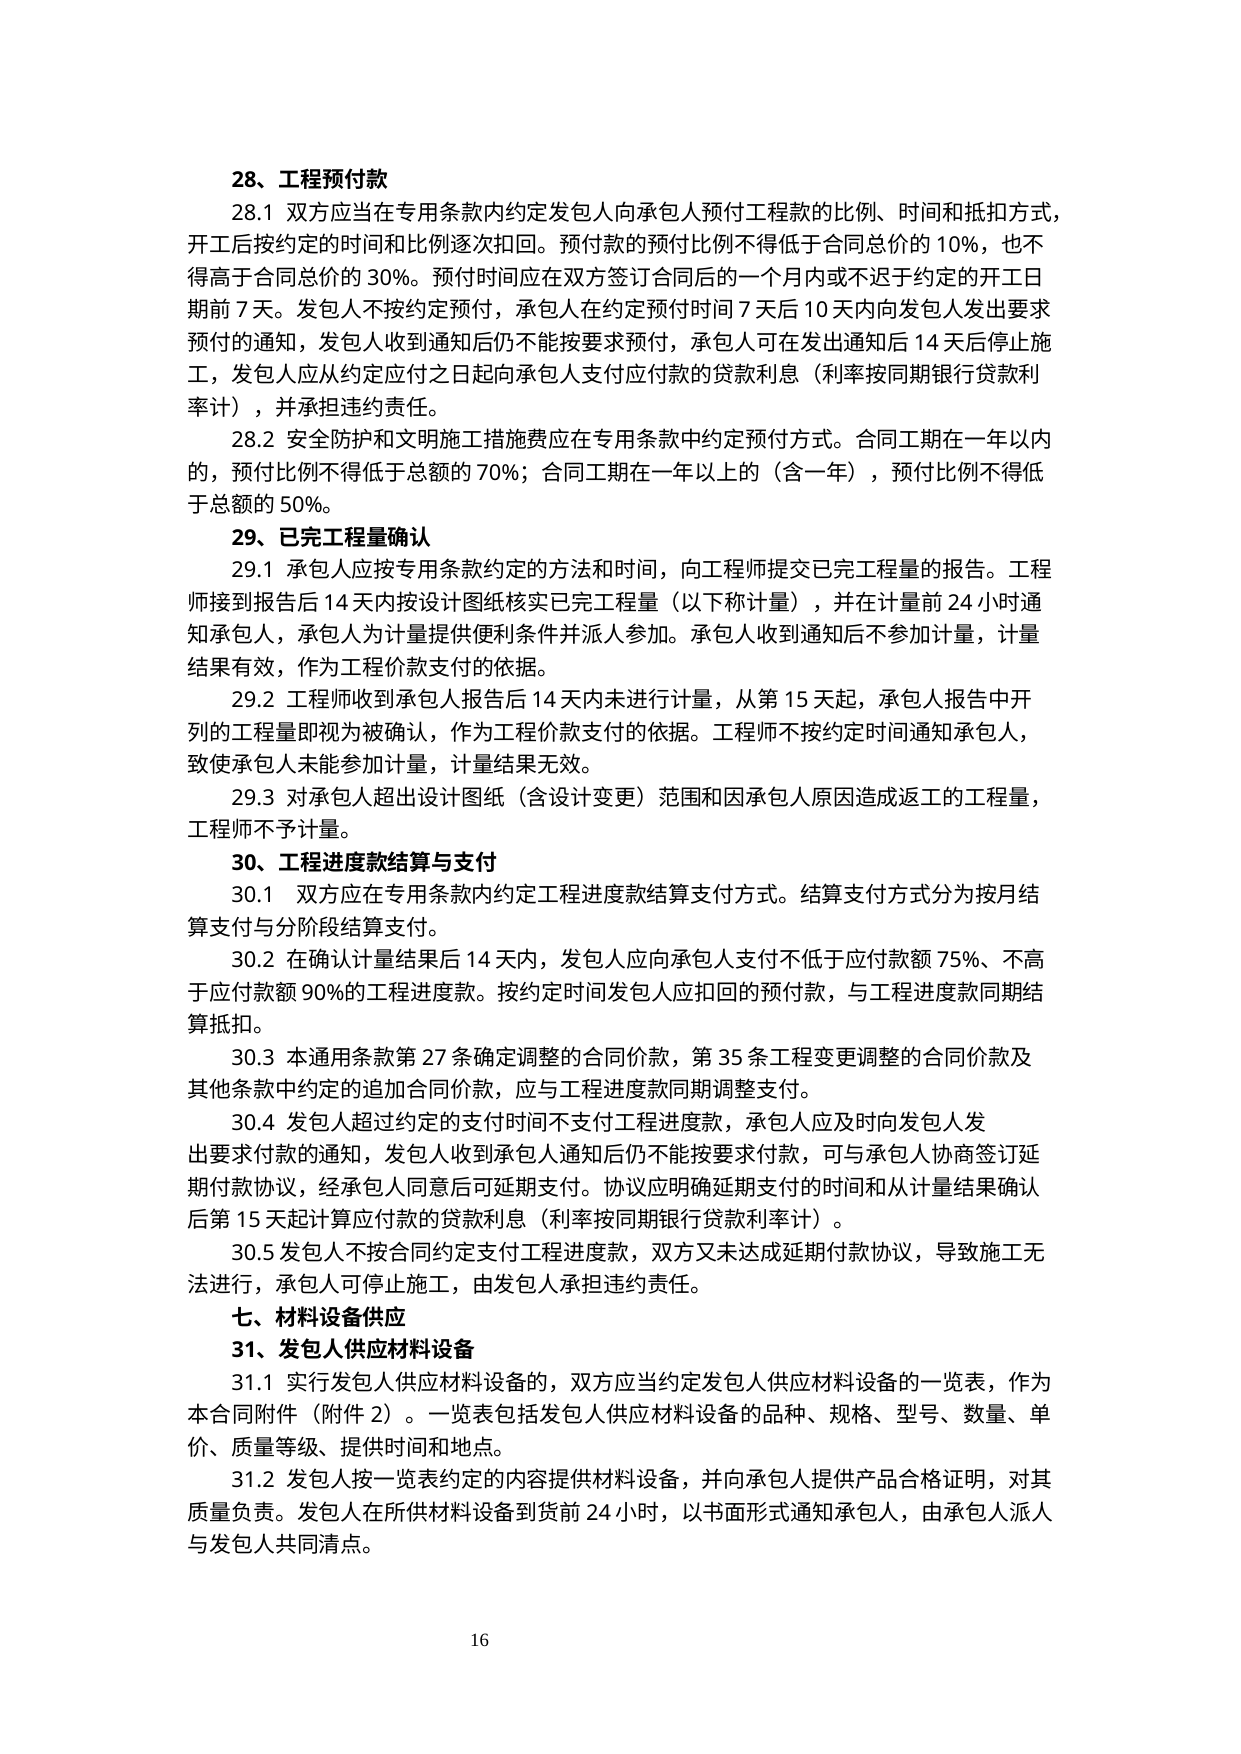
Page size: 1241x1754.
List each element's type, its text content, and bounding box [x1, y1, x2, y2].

text 30、工程进度款结算与支付 [187, 844, 1053, 877]
text 29.3 对承包人超出设计图纸（含设计变更）范围和因承包人原因造成返工的工程量，工程师不予计量。 [187, 779, 1053, 844]
text 28、工程预付款 [187, 162, 1053, 194]
text 29.1 承包人应按专用条款约定的方法和时间，向工程师提交已完工程量的报告。工程师接到报告后14天内按设计图纸核实已完工程量（以下称计量），并在计量前24小时通知承包人，承包人为计量提供便利条件并派人参加。承包人收到通知后不参加计量，计量结果有效，作为工程价款支付的依据。 [187, 552, 1053, 682]
text 30.3 本通用条款第27条确定调整的合同价款，第35条工程变更调整的合同价款及其他条款中约定的追加合同价款，应与工程进度款同期调整支付。 [187, 1039, 1053, 1104]
text 28.1 双方应当在专用条款内约定发包人向承包人预付工程款的比例、时间和抵扣方式，开工后按约定的时间和比例逐次扣回。预付款的预付比例不得低于合同总价的10%，也不得高于合同总价的30%。预付时间应在双方签订合同后的一个月内或不迟于约定的开工日期前7天。发包人不按约定预付，承包人在约定预付时间7天后10天内向发包人发出要求预付的通知，发包人收到通知后仍不能按要求预付，承包人可在发出通知后14天后停止施工，发包人应从约定应付之日起向承包人支付应付款的贷款利息（利率按同期银行贷款利率计），并承担违约责任。 [187, 194, 1053, 422]
text 30.5发包人不按合同约定支付工程进度款，双方又未达成延期付款协议，导致施工无法进行，承包人可停止施工，由发包人承担违约责任。 [187, 1234, 1053, 1299]
text 出要求付款的通知，发包人收到承包人通知后仍不能按要求付款，可与承包人协商签订延期付款协议，经承包人同意后可延期支付。协议应明确延期支付的时间和从计量结果确认后第15天起计算应付款的贷款利息（利率按同期银行贷款利率计）。 [187, 1137, 1053, 1234]
text 29.2 工程师收到承包人报告后14天内未进行计量，从第15天起，承包人报告中开列的工程量即视为被确认，作为工程价款支付的依据。工程师不按约定时间通知承包人，致使承包人未能参加计量，计量结果无效。 [187, 682, 1053, 779]
text 30.1 双方应在专用条款内约定工程进度款结算支付方式。结算支付方式分为按月结算支付与分阶段结算支付。 [187, 877, 1053, 942]
text 29、已完工程量确认 [187, 519, 1053, 552]
text 31、发包人供应材料设备 [187, 1332, 1053, 1364]
text 30.4 发包人超过约定的支付时间不支付工程进度款，承包人应及时向发包人发 [187, 1104, 1053, 1137]
text 七、材料设备供应 [187, 1299, 1053, 1332]
text 30.2 在确认计量结果后14天内，发包人应向承包人支付不低于应付款额75%、不高于应付款额90%的工程进度款。按约定时间发包人应扣回的预付款，与工程进度款同期结算抵扣。 [187, 942, 1053, 1039]
text 31.2 发包人按一览表约定的内容提供材料设备，并向承包人提供产品合格证明，对其质量负责。发包人在所供材料设备到货前24小时，以书面形式通知承包人，由承包人派人与发包人共同清点。 [187, 1462, 1053, 1559]
text 28.2 安全防护和文明施工措施费应在专用条款中约定预付方式。合同工期在一年以内的，预付比例不得低于总额的70%；合同工期在一年以上的（含一年），预付比例不得低于总额的50%。 [187, 422, 1053, 519]
text 31.1 实行发包人供应材料设备的，双方应当约定发包人供应材料设备的一览表，作为本合同附件（附件2）。一览表包括发包人供应材料设备的品种、规格、型号、数量、单价、质量等级、提供时间和地点。 [187, 1364, 1053, 1462]
